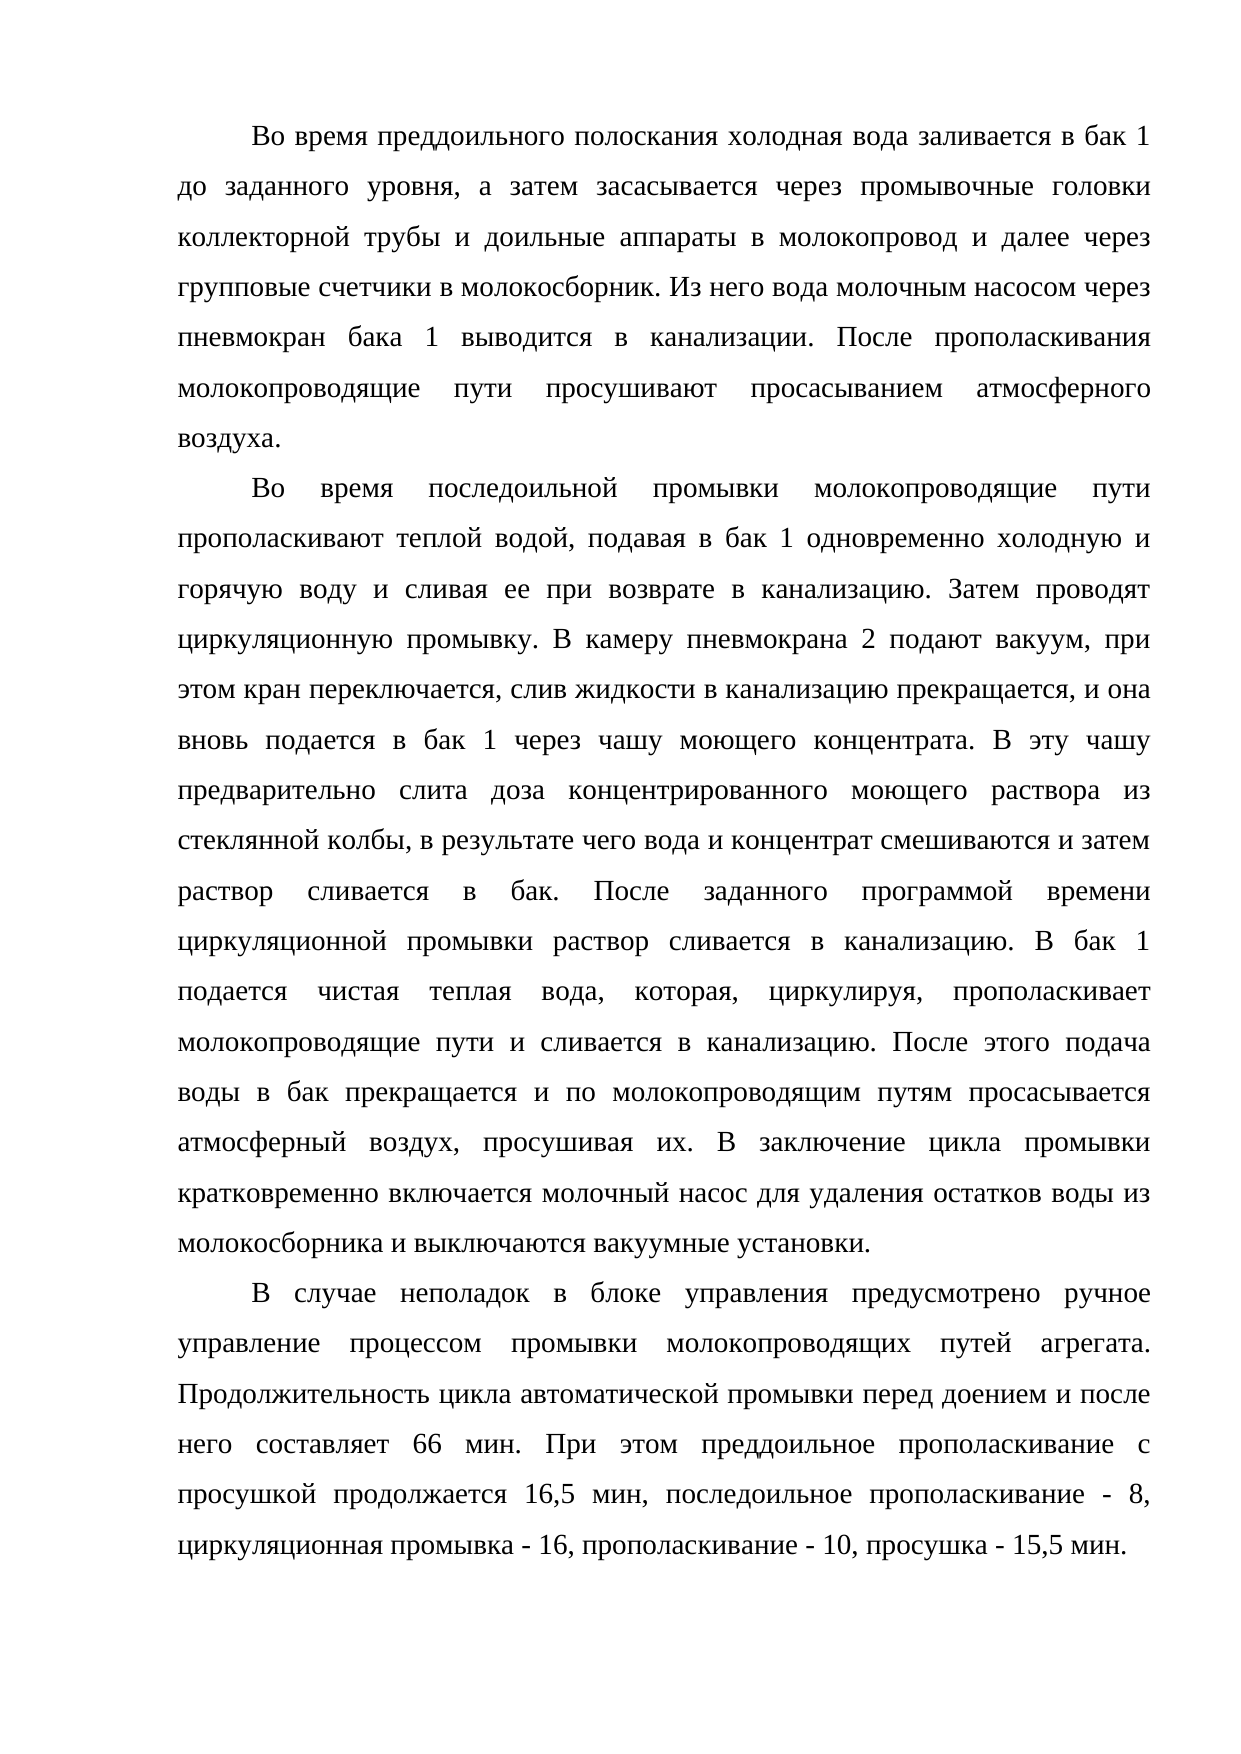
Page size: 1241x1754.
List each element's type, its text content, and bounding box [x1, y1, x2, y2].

text Во время последоильной промывки молокопроводящие пути прополаскивают теплой водой, подавая в бак 1 одновременно холодную и горячую воду и сливая ее при возврате в канализацию. Затем проводят циркуляционную промывку. В камеру пневмокрана 2 подают вакуум, при этом кран переключается, слив жидкости в канализацию прекращается, и она вновь подается в бак 1 через чашу моющего концентрата. В эту чашу предварительно слита доза концентрированного моющего раствора из стеклянной колбы, в результате чего вода и концентрат смешиваются и затем раствор сливается в бак. После заданного программой времени циркуляционной промывки раствор сливается в канализацию. В бак 1 подается чистая теплая вода, которая, циркулируя, прополаскивает молокопроводящие пути и сливается в канализацию. После этого подача воды в бак прекращается и по молокопроводящим путям просасывается атмосферный воздух, просушивая их. В заключение цикла промывки кратковременно включается молочный насос для удаления остатков воды из молокосборника и выключаются вакуумные установки. [177, 470, 1152, 1258]
text Во время преддоильного полоскания холодная вода заливается в бак 1 до заданного уровня, а затем засасывается через промывочные головки коллекторной трубы и доильные аппараты в молокопровод и далее через групповые счетчики в молокосборник. Из него вода молочным насосом через пневмокран бака 1 выводится в канализации. После прополаскивания молокопроводящие пути просушивают просасыванием атмосферного воздуха. [177, 118, 1152, 453]
text В случае неполадок в блоке управления предусмотрено ручное управление процессом промывки молокопроводящих путей агрегата. Продолжительность цикла автоматической промывки перед доением и после него составляет 66 мин. При этом преддоильное прополаскивание с просушкой продолжается 16,5 мин, последоильное прополаскивание - 8, циркуляционная промывка - 16, прополаскивание - 10, просушка - 15,5 мин. [177, 1275, 1152, 1560]
